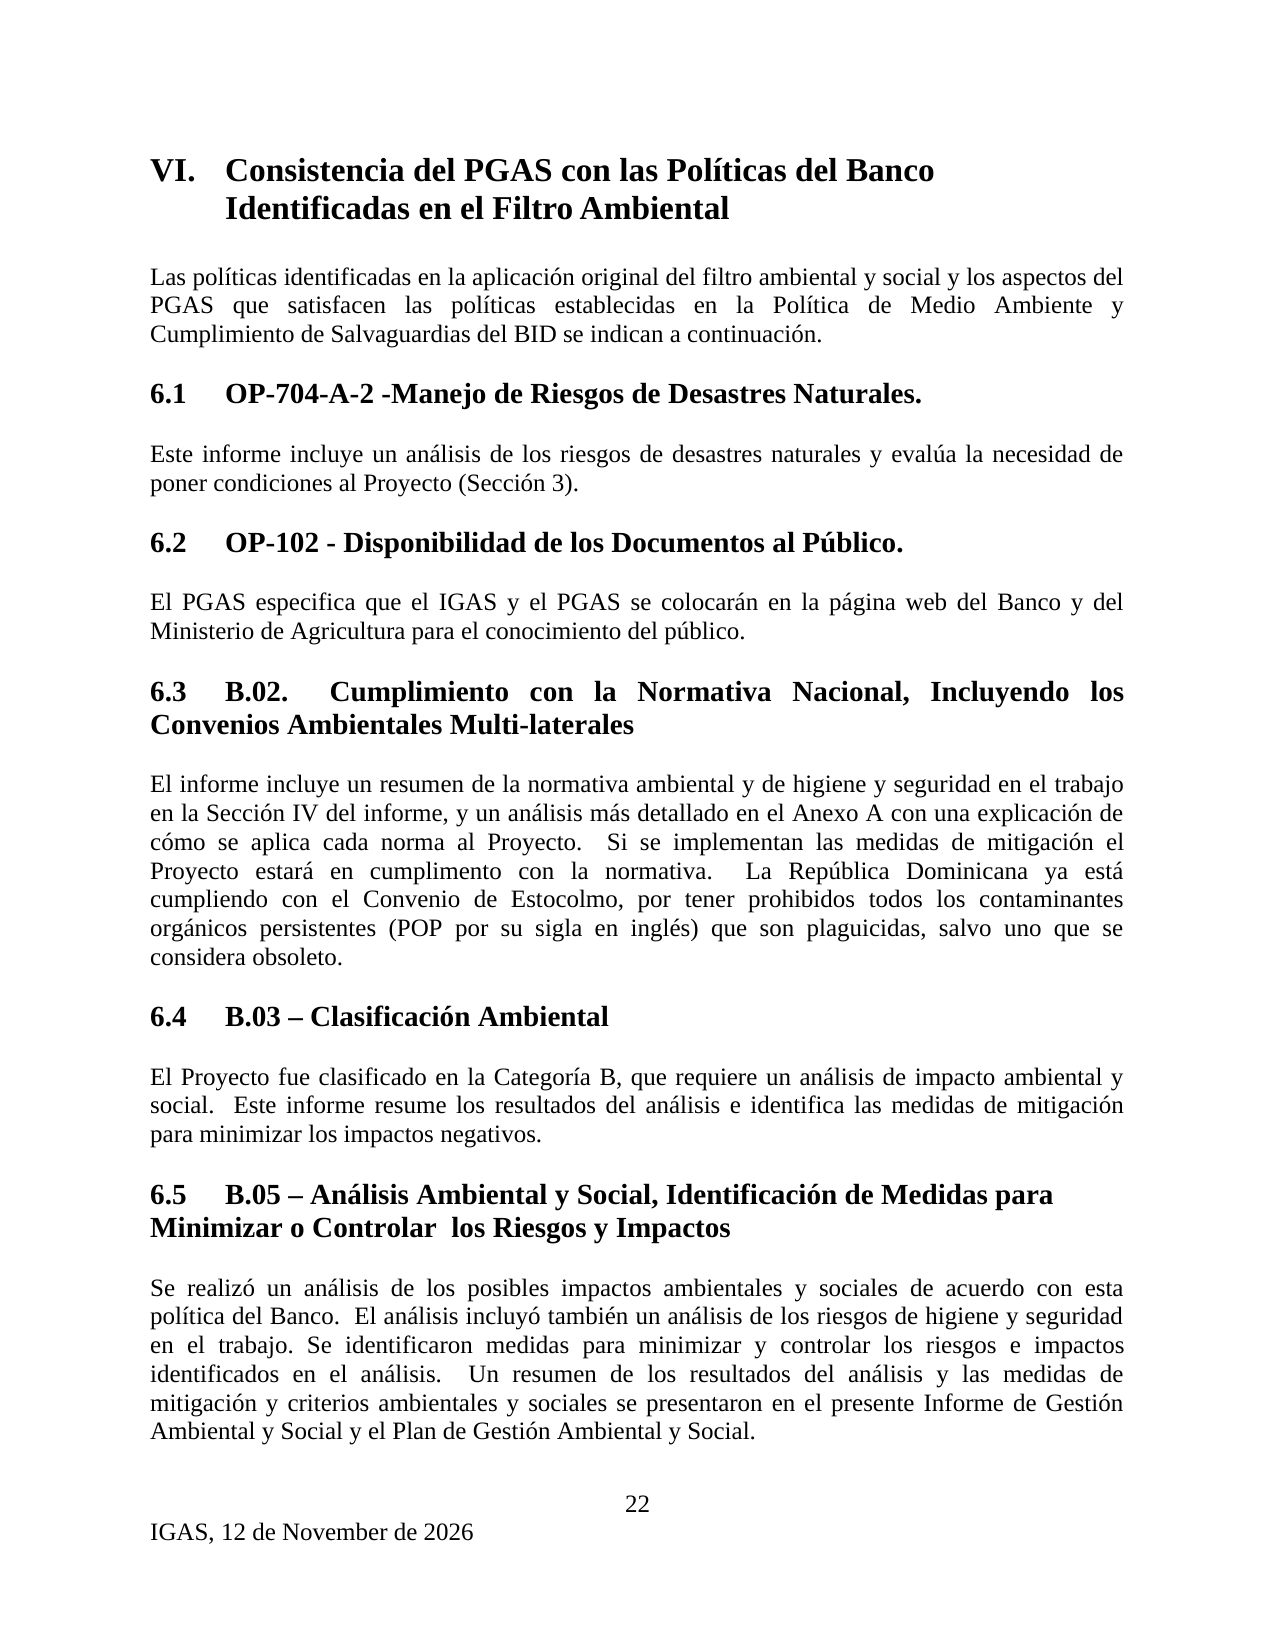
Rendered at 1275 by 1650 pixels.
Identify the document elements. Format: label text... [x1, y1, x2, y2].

subtitle VI. Consistencia del PGAS con las Políticas del Banco Identificadas en el Filtro Ambiental [150, 150, 1125, 227]
text 6.3 B.02. Cumplimiento con la Normativa Nacional, Incluyendo los Convenios Ambientales Multi-laterales [150, 674, 1125, 741]
text Este informe incluye un análisis de los riesgos de desastres naturales y evalúa la necesidad de poner condiciones al Proyecto (Sección 3). [150, 439, 1125, 496]
text 6.1 OP-704-A-2 -Manejo de Riesgos de Desastres Naturales. [150, 377, 1125, 410]
text Se realizó un análisis de los posibles impactos ambientales y sociales de acuerdo con esta política del Banco. El análisis incluyó también un análisis de los riesgos de higiene y seguridad en el trabajo. Se identificaron medidas para minimizar y controlar los riesgos e impactos identificados en el análisis. Un resumen de los resultados del análisis y las medidas de mitigación y criterios ambientales y sociales se presentaron en el presente Informe de Gestión Ambiental y Social y el Plan de Gestión Ambiental y Social. [150, 1273, 1125, 1445]
text El Proyecto fue clasificado en la Categoría B, que requiere un análisis de impacto ambiental y social. Este informe resume los resultados del análisis e identifica las medidas de mitigación para minimizar los impactos negativos. [150, 1062, 1125, 1148]
text 6.5 B.05 – Análisis Ambiental y Social, Identificación de Medidas para Minimizar o Controlar los Riesgos y Impactos [150, 1177, 1125, 1244]
text El informe incluye un resumen de la normativa ambiental y de higiene y seguridad en el trabajo en la Sección IV del informe, y un análisis más detallado en el Anexo A con una explicación de cómo se aplica cada norma al Proyecto. Si se implementan las medidas de mitigación el Proyecto estará en cumplimento con la normativa. La República Dominicana ya está cumpliendo con el Convenio de Estocolmo, por tener prohibidos todos los contaminantes orgánicos persistentes (POP por su sigla en inglés) que son plaguicidas, salvo uno que se considera obsoleto. [150, 769, 1125, 971]
text 6.4 B.03 – Clasificación Ambiental [150, 999, 1125, 1033]
text 6.2 OP-102 - Disponibilidad de los Documentos al Público. [150, 525, 1125, 559]
text El PGAS especifica que el IGAS y el PGAS se colocarán en la página web del Banco y del Ministerio de Agricultura para el conocimiento del público. [150, 587, 1125, 645]
text Las políticas identificadas en la aplicación original del filtro ambiental y social y los aspectos del PGAS que satisfacen las políticas establecidas en la Política de Medio Ambiente y Cumplimiento de Salvaguardias del BID se indican a continuación. [150, 262, 1125, 348]
